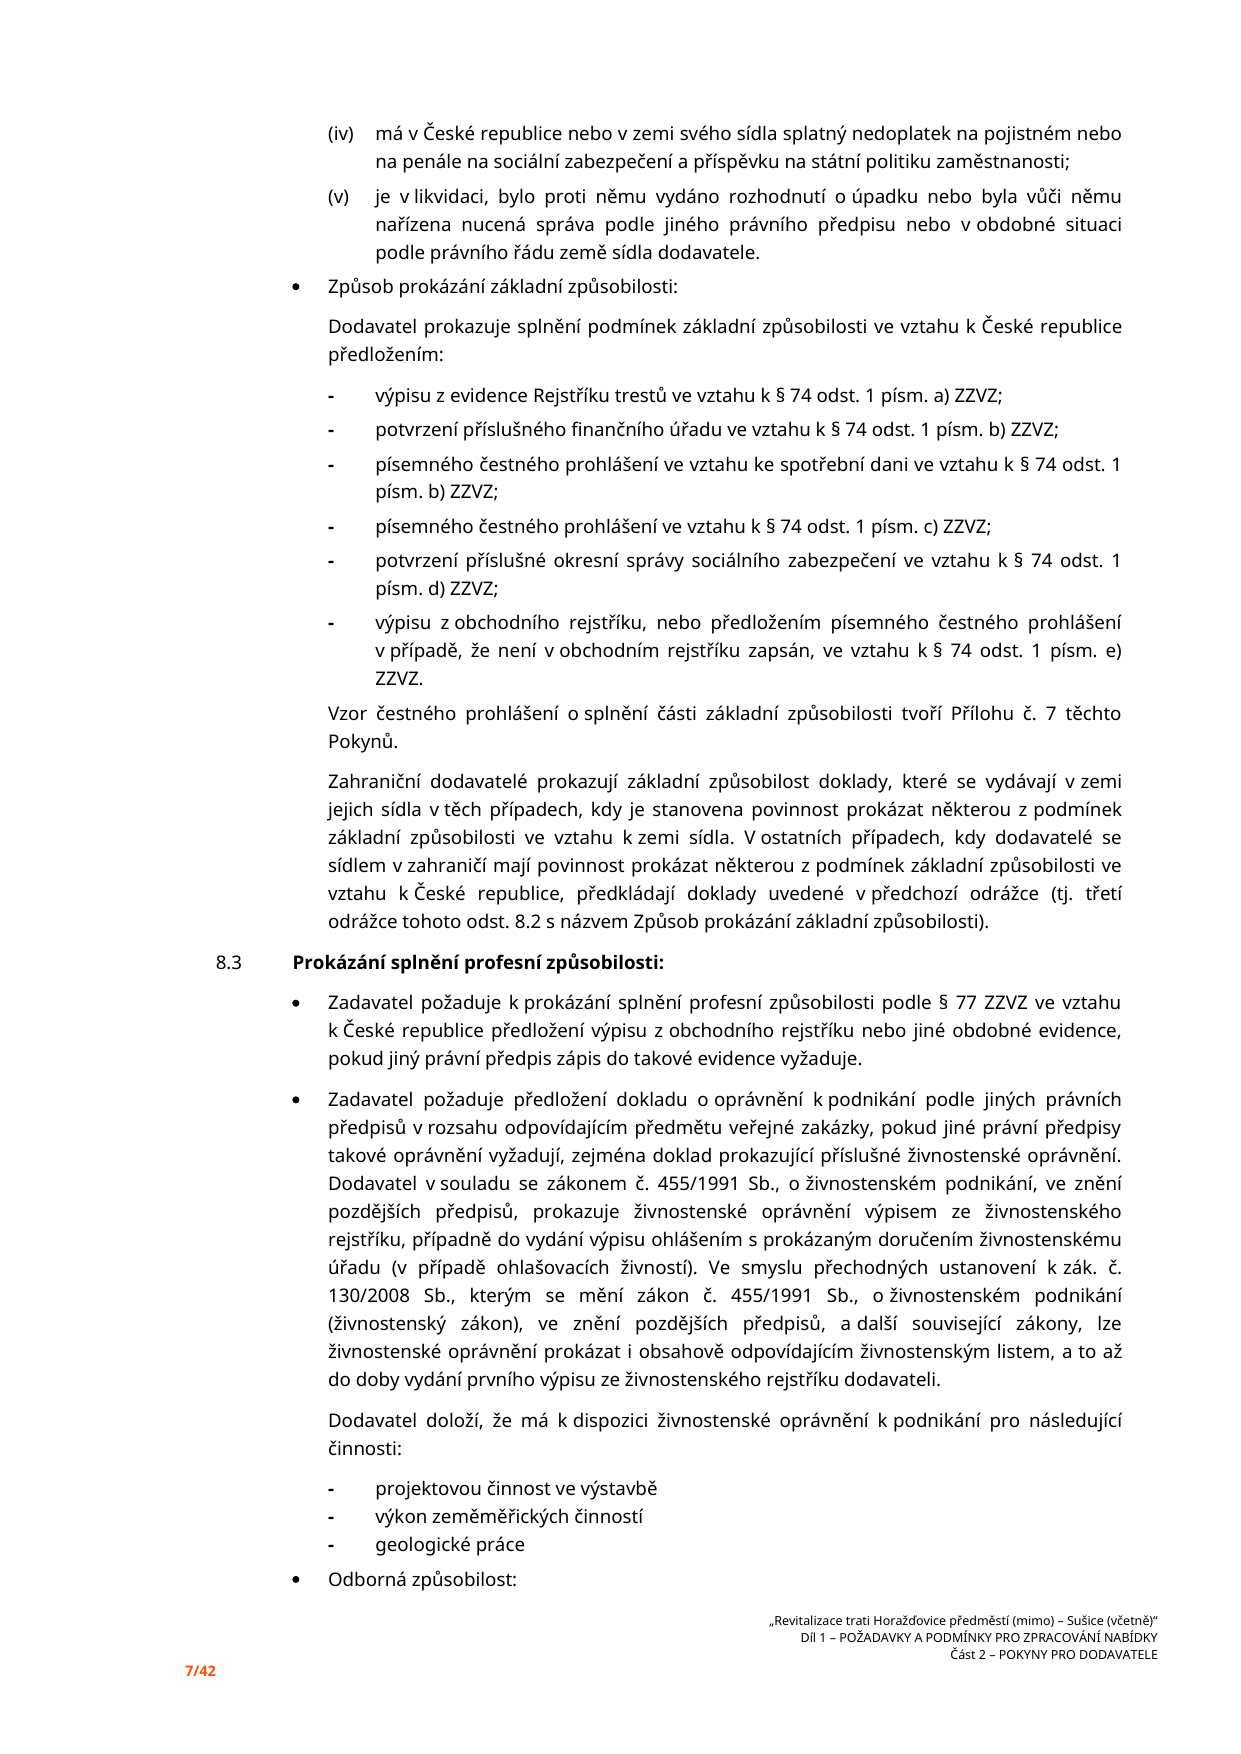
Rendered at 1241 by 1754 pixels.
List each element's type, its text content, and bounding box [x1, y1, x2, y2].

text Zahraniční dodavatelé prokazují základní způsobilost doklady, které se vydávají v zemi jejich sídla v těch případech, kdy je stanovena povinnost prokázat některou z podmínek základní způsobilosti ve vztahu k zemi sídla. V ostatních případech, kdy dodavatelé se sídlem v zahraničí mají povinnost prokázat některou z podmínek základní způsobilosti ve vztahu k České republice, předkládají doklady uvedené v předchozí odrážce (tj. třetí odrážce tohoto odst. 8.2 s názvem Způsob prokázání základní způsobilosti). [328, 768, 1122, 934]
text Vzor čestného prohlášení o splnění části základní způsobilosti tvoří Přílohu č. 7 těchto Pokynů. [328, 700, 1122, 753]
text potvrzení příslušné okresní správy sociálního zabezpečení ve vztahu k § 74 odst. 1 písm. d) ZZVZ; [328, 547, 1122, 601]
text písemného čestného prohlášení ve vztahu ke spotřební dani ve vztahu k § 74 odst. 1 písm. b) ZZVZ; [328, 451, 1122, 504]
text výpisu z obchodního rejstříku, nebo předložením písemného čestného prohlášení v případě, že není v obchodním rejstříku zapsán, ve vztahu k § 74 odst. 1 písm. e) ZZVZ. [328, 610, 1122, 691]
text potvrzení příslušného finančního úřadu ve vztahu k § 74 odst. 1 písm. b) ZZVZ; [328, 417, 1122, 442]
text výpisu z evidence Rejstříku trestů ve vztahu k § 74 odst. 1 písm. a) ZZVZ; [328, 382, 1122, 408]
text Zadavatel požaduje k prokázání splnění profesní způsobilosti podle § 77 ZZVZ ve vztahu k České republice předložení výpisu z obchodního rejstříku nebo jiné obdobné evidence, pokud jiný právní předpis zápis do takové evidence vyžaduje. [292, 990, 1122, 1071]
text výkon zeměměřických činností [328, 1503, 1122, 1529]
text Prokázání splnění profesní způsobilosti: [216, 949, 1122, 975]
text Dodavatel doloží, že má k dispozici živnostenské oprávnění k podnikání pro následující činnosti: [328, 1407, 1122, 1461]
text projektovou činnost ve výstavbě [328, 1476, 1122, 1501]
text je v likvidaci, bylo proti němu vydáno rozhodnutí o úpadku nebo byla vůči němu nařízena nucená správa podle jiného právního předpisu nebo v obdobné situaci podle právního řádu země sídla dodavatele. [328, 183, 1122, 264]
text Odborná způsobilost: [292, 1566, 1122, 1591]
text geologické práce [328, 1532, 1122, 1557]
text písemného čestného prohlášení ve vztahu k § 74 odst. 1 písm. c) ZZVZ; [328, 513, 1122, 539]
text Dodavatel prokazuje splnění podmínek základní způsobilosti ve vztahu k České republice předložením: [328, 314, 1122, 367]
text Způsob prokázání základní způsobilosti: [292, 273, 1122, 299]
text má v České republice nebo v zemi svého sídla splatný nedoplatek na pojistném nebo na penále na sociální zabezpečení a příspěvku na státní politiku zaměstnanosti; [328, 121, 1122, 174]
text Zadavatel požaduje předložení dokladu o oprávnění k podnikání podle jiných právních předpisů v rozsahu odpovídajícím předmětu veřejné zakázky, pokud jiné právní předpisy takové oprávnění vyžadují, zejména doklad prokazující příslušné živnostenské oprávnění. Dodavatel v souladu se zákonem č. 455/1991 Sb., o živnostenském podnikání, ve znění pozdějších předpisů, prokazuje živnostenské oprávnění výpisem ze živnostenského rejstříku, případně do vydání výpisu ohlášením s prokázaným doručením živnostenskému úřadu (v případě ohlašovacích živností). Ve smyslu přechodných ustanovení k zák. č. 130/2008 Sb., kterým se mění zákon č. 455/1991 Sb., o živnostenském podnikání (živnostenský zákon), ve znění pozdějších předpisů, a další související zákony, lze živnostenské oprávnění prokázat i obsahově odpovídajícím živnostenským listem, a to až do doby vydání prvního výpisu ze živnostenského rejstříku dodavateli. [292, 1086, 1122, 1392]
